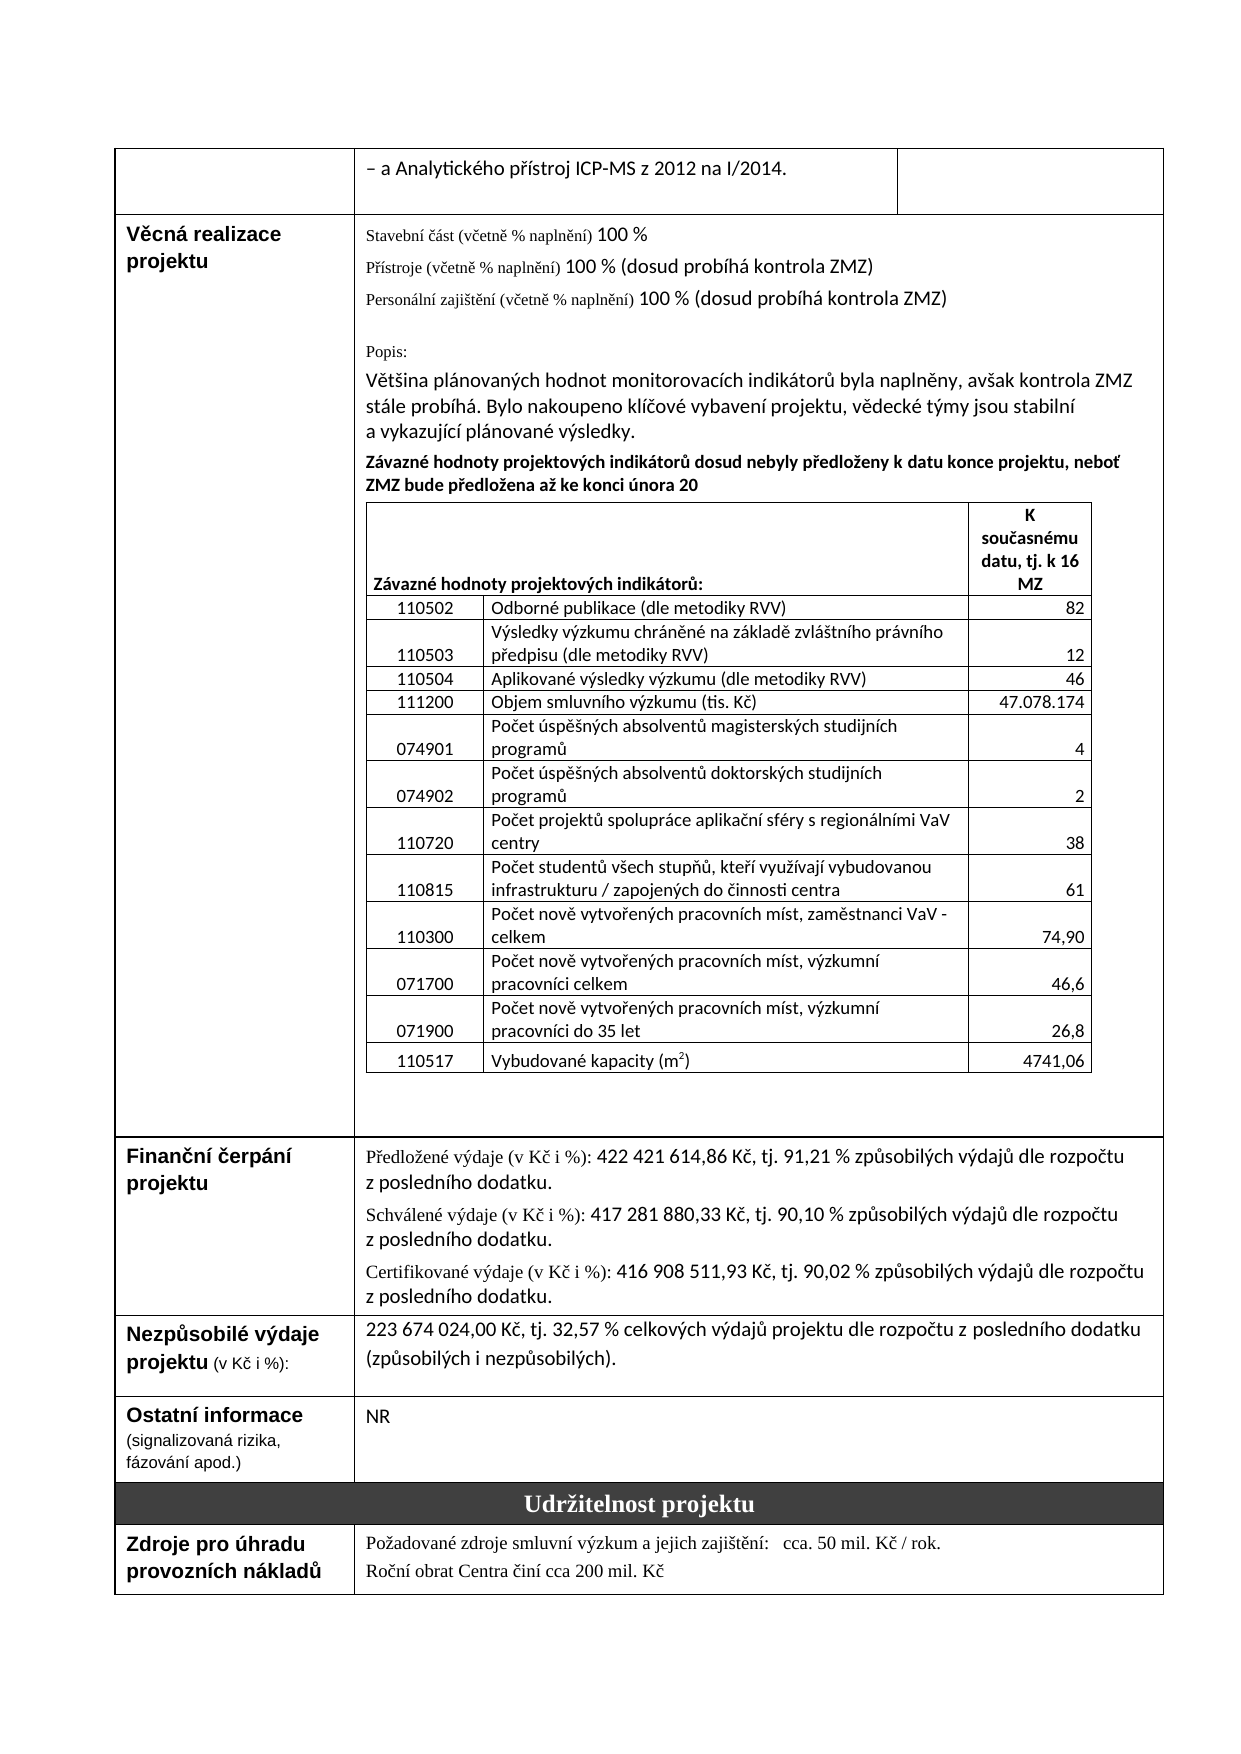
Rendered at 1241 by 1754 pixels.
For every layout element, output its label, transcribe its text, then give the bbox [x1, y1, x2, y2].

table_cell NR [355, 1397, 1163, 1482]
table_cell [116, 1525, 354, 1594]
table_cell Věcná realizace projektu [116, 215, 354, 1136]
table_cell Udržitelnost projektu [116, 1483, 1163, 1524]
table_cell 223 674 024,00 Kč, tj. 32,57 % celkových výdajů projektu dle rozpočtu z posledního dodatku (způsobilých i nezpůsobilých). [355, 1316, 1163, 1396]
table_cell Finanční čerpání projektu [116, 1138, 354, 1315]
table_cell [355, 1525, 1163, 1594]
table_cell Ostatní informace (signalizovaná rizika, fázování apod.) [116, 1397, 354, 1482]
table_cell Nezpůsobilé výdaje projektu (v Kč i %): [116, 1316, 354, 1396]
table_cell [355, 149, 897, 214]
table_cell Předložené výdaje (v Kč i %): 422 421 614,86 Kč, tj. 91,21 % způsobilých výdajů dle rozpočtu z posledního dodatku. Schválené výdaje (v Kč i %): 417 281 880,33 Kč, tj. 90,10 % způsobilých výdajů dle rozpočtu z posledního dodatku. Certifikované výdaje (v Kč i %): 416 908 511,93 Kč, tj. 90,02 % způsobilých výdajů dle rozpočtu z posledního dodatku. [355, 1138, 1163, 1315]
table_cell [898, 149, 1163, 214]
table_cell Stavební část (včetně % naplnění) 100 % Přístroje (včetně % naplnění) 100 % (dosud probíhá kontrola ZMZ) Personální zajištění (včetně % naplnění) 100 % (dosud probíhá kontrola ZMZ) Popis: Většina plánovaných hodnot monitorovacích indikátorů byla naplněny, avšak kontrola ZMZ stále probíhá. Bylo nakoupeno klíčové vybavení projektu, vědecké týmy jsou stabilní a vykazující plánované výsledky. Závazné hodnoty projektových indikátorů dosud nebyly předloženy k datu konce projektu, neboť ZMZ bude předložena až ke konci února 20 [355, 215, 1163, 1136]
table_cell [116, 149, 354, 214]
